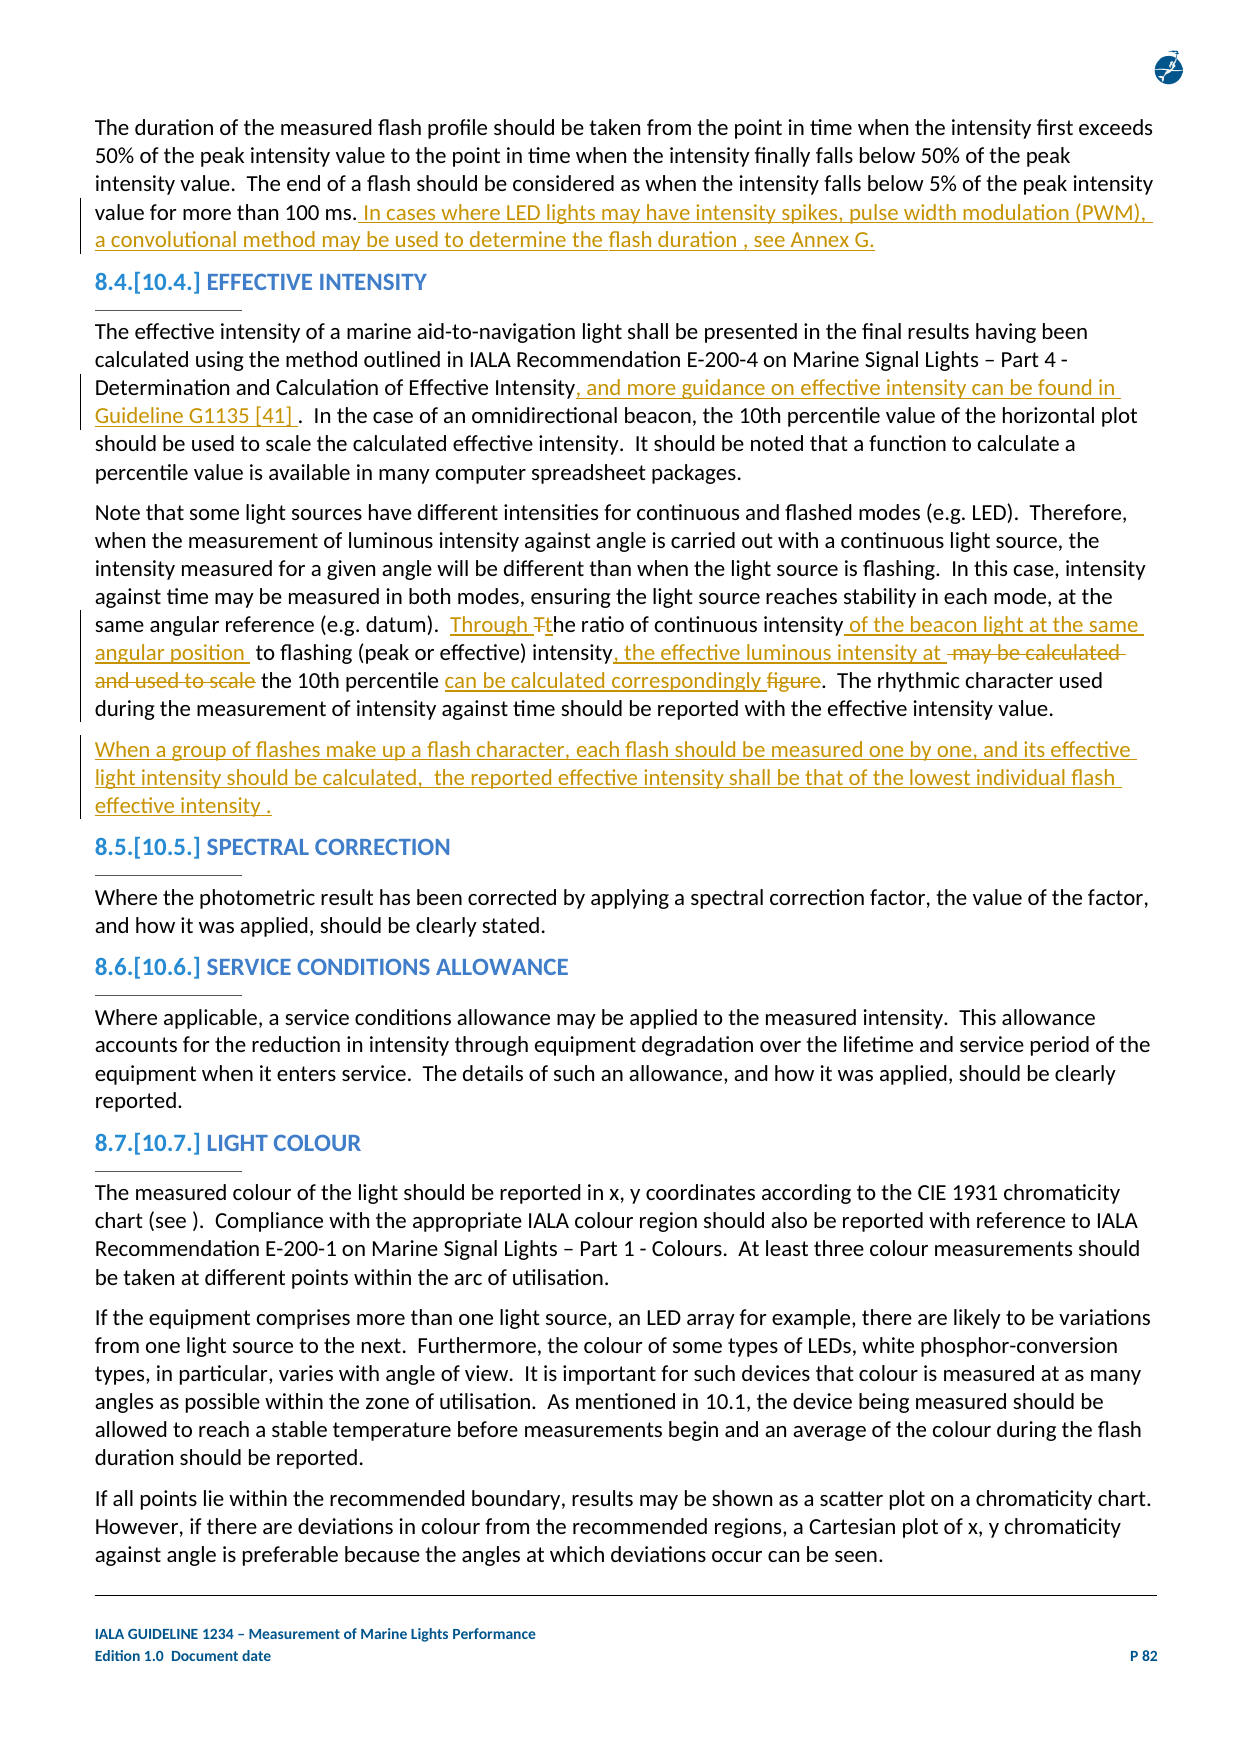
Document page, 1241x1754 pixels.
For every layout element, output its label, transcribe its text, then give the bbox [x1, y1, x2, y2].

text Where applicable, a service conditions allowance may be applied to the measured intensity. This allowance accounts for the reduction in intensity through equipment degradation over the lifetime and service period of the equipment when it enters service. The details of such an allowance, and how it was applied, should be clearly reported. [94, 1003, 1157, 1115]
subtitle Effective Intensity [94, 266, 1157, 297]
text Where the photometric result has been corrected by applying a spectral correction factor, the value of the factor, and how it was applied, should be clearly stated. [94, 883, 1157, 939]
subtitle Service Conditions Allowance [94, 951, 1157, 982]
text The effective intensity of a marine aid-to-navigation light shall be presented in the final results having been calculated using the method outlined in IALA Recommendation E-200-4 on Marine Signal Lights – Part 4 - Determination and Calculation of Effective Intensity. In the case of an omnidirectional beacon, the 10th percentile value of the horizontal plot should be used to scale the calculated effective intensity. It should be noted that a function to calculate a percentile value is available in many computer spreadsheet packages. [94, 317, 1157, 486]
picture [1123, 0, 1241, 119]
text If the equipment comprises more than one light source, an LED array for example, there are likely to be variations from one light source to the next. Furthermore, the colour of some types of LEDs, white phosphor-conversion types, in particular, varies with angle of view. It is important for such devices that colour is measured at as many angles as possible within the zone of utilisation. As mentioned in .1, the device being measured should be allowed to reach a stable temperature before measurements begin and an average of the colour during the flash duration should be reported. [94, 1303, 1157, 1471]
subtitle Light Colour [94, 1127, 1157, 1158]
subtitle Spectral Correction [94, 831, 1157, 862]
text If all points lie within the recommended boundary, results may be shown as a scatter plot on a chromaticity chart. However, if there are deviations in colour from the recommended regions, a Cartesian plot of x, y chromaticity against angle is preferable because the angles at which deviations occur can be seen. [94, 1484, 1157, 1568]
text Note that some light sources have different intensities for continuous and flashed modes (e.g. LED). Therefore, when the measurement of luminous intensity against angle is carried out with a continuous light source, the intensity measured for a given angle will be different than when the light source is flashing. In this case, intensity against time may be measured in both modes, ensuring the light source reaches stability in each mode, at the same angular reference (e.g. datum). he ratio of continuous intensity to flashing (peak or effective) intensity the 10th percentile . The rhythmic character used during the measurement of intensity against time should be reported with the effective intensity value. [94, 498, 1157, 722]
text The measured colour of the light should be reported in x, y coordinates according to the CIE 1931 chromaticity chart (see ). Compliance with the appropriate IALA colour region should also be reported with reference to IALA Recommendation E-200-1 on Marine Signal Lights – Part 1 - Colours. At least three colour measurements should be taken at different points within the arc of utilisation. [94, 1178, 1157, 1291]
text The duration of the measured flash profile should be taken from the point in time when the intensity first exceeds 50% of the peak intensity value to the point in time when the intensity finally falls below 50% of the peak intensity value. The end of a flash should be considered as when the intensity falls below 5% of the peak intensity value for more than 100 ms. [94, 113, 1157, 254]
